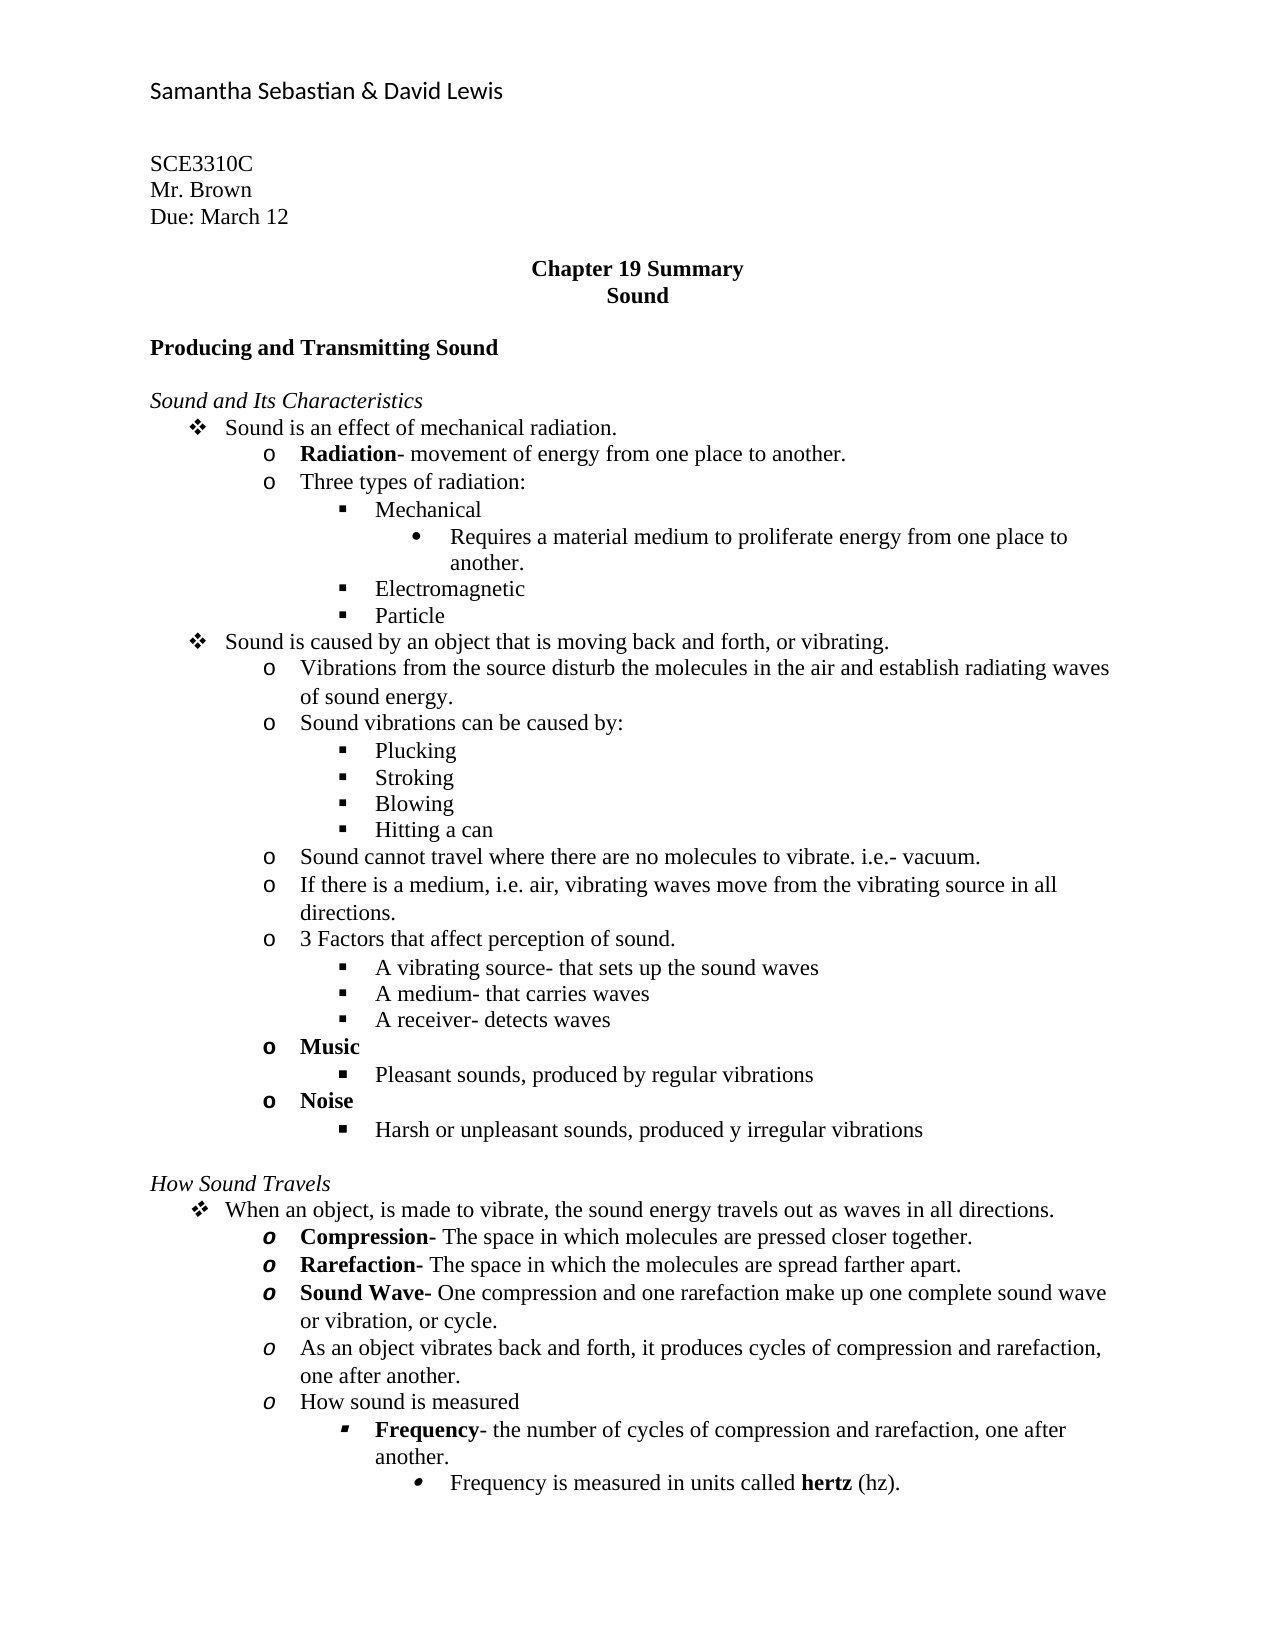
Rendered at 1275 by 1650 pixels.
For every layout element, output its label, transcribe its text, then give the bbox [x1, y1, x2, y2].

list Sound Wave- One compression and one rarefaction make up one complete sound wave or vibration, or cycle. [262, 1279, 1125, 1334]
list When an object, is made to vibrate, the sound energy travels out as waves in all directions. [187, 1196, 1125, 1223]
text Mr. Brown [150, 176, 1125, 203]
list How sound is measured [262, 1388, 1125, 1417]
list Mechanical [337, 496, 1125, 523]
list Frequency is measured in units called hertz (hz). [412, 1469, 1125, 1496]
list Harsh or unpleasant sounds, produced y irregular vibrations [337, 1116, 1125, 1142]
list Sound cannot travel where there are no molecules to vibrate. i.e.- vacuum. [262, 843, 1125, 871]
list Sound vibrations can be caused by: [262, 709, 1125, 737]
list A vibrating source- that sets up the sound waves [337, 954, 1125, 980]
list Rarefaction- The space in which the molecules are spread farther apart. [262, 1251, 1125, 1279]
list Blowing [337, 790, 1125, 816]
list Pleasant sounds, produced by regular vibrations [337, 1061, 1125, 1087]
list Compression - The space in which molecules are pressed closer together. [262, 1223, 1125, 1251]
list Electromagnetic [337, 575, 1125, 602]
list A medium- that carries waves [337, 980, 1125, 1006]
list Plucking [337, 737, 1125, 764]
list Hitting a can [337, 816, 1125, 843]
text How Sound Travels [150, 1170, 1125, 1196]
list A receiver- detects waves [337, 1006, 1125, 1033]
list Noise [262, 1087, 1125, 1116]
list Music [262, 1033, 1125, 1061]
text Producing and Transmitting Sound [150, 334, 1125, 361]
list Particle [337, 602, 1125, 628]
list Stroking [337, 764, 1125, 790]
list Radiation- movement of energy from one place to another. [262, 440, 1125, 468]
list Frequency- the number of cycles of compression and rarefaction, one after another. [337, 1417, 1125, 1469]
list Sound is caused by an object that is moving back and forth, or vibrating. [187, 628, 1125, 654]
list Sound is an effect of mechanical radiation. [187, 413, 1125, 440]
list Three types of radiation: [262, 468, 1125, 496]
text Sound [150, 282, 1125, 308]
list If there is a medium, i.e. air, vibrating waves move from the vibrating source in all directions. [262, 871, 1125, 926]
text SCE3310C [150, 150, 1125, 176]
list Vibrations from the source disturb the molecules in the air and establish radiating waves of sound energy. [262, 654, 1125, 709]
list As an object vibrates back and forth, it produces cycles of compression and rarefaction, one after another. [262, 1334, 1125, 1388]
text Chapter 19 Summary [150, 255, 1125, 282]
list 3 Factors that affect perception of sound. [262, 926, 1125, 954]
text Sound and Its Characteristics [150, 387, 1125, 413]
list Requires a material medium to proliferate energy from one place to another. [412, 523, 1125, 575]
text Due: March 12 [150, 203, 1125, 229]
